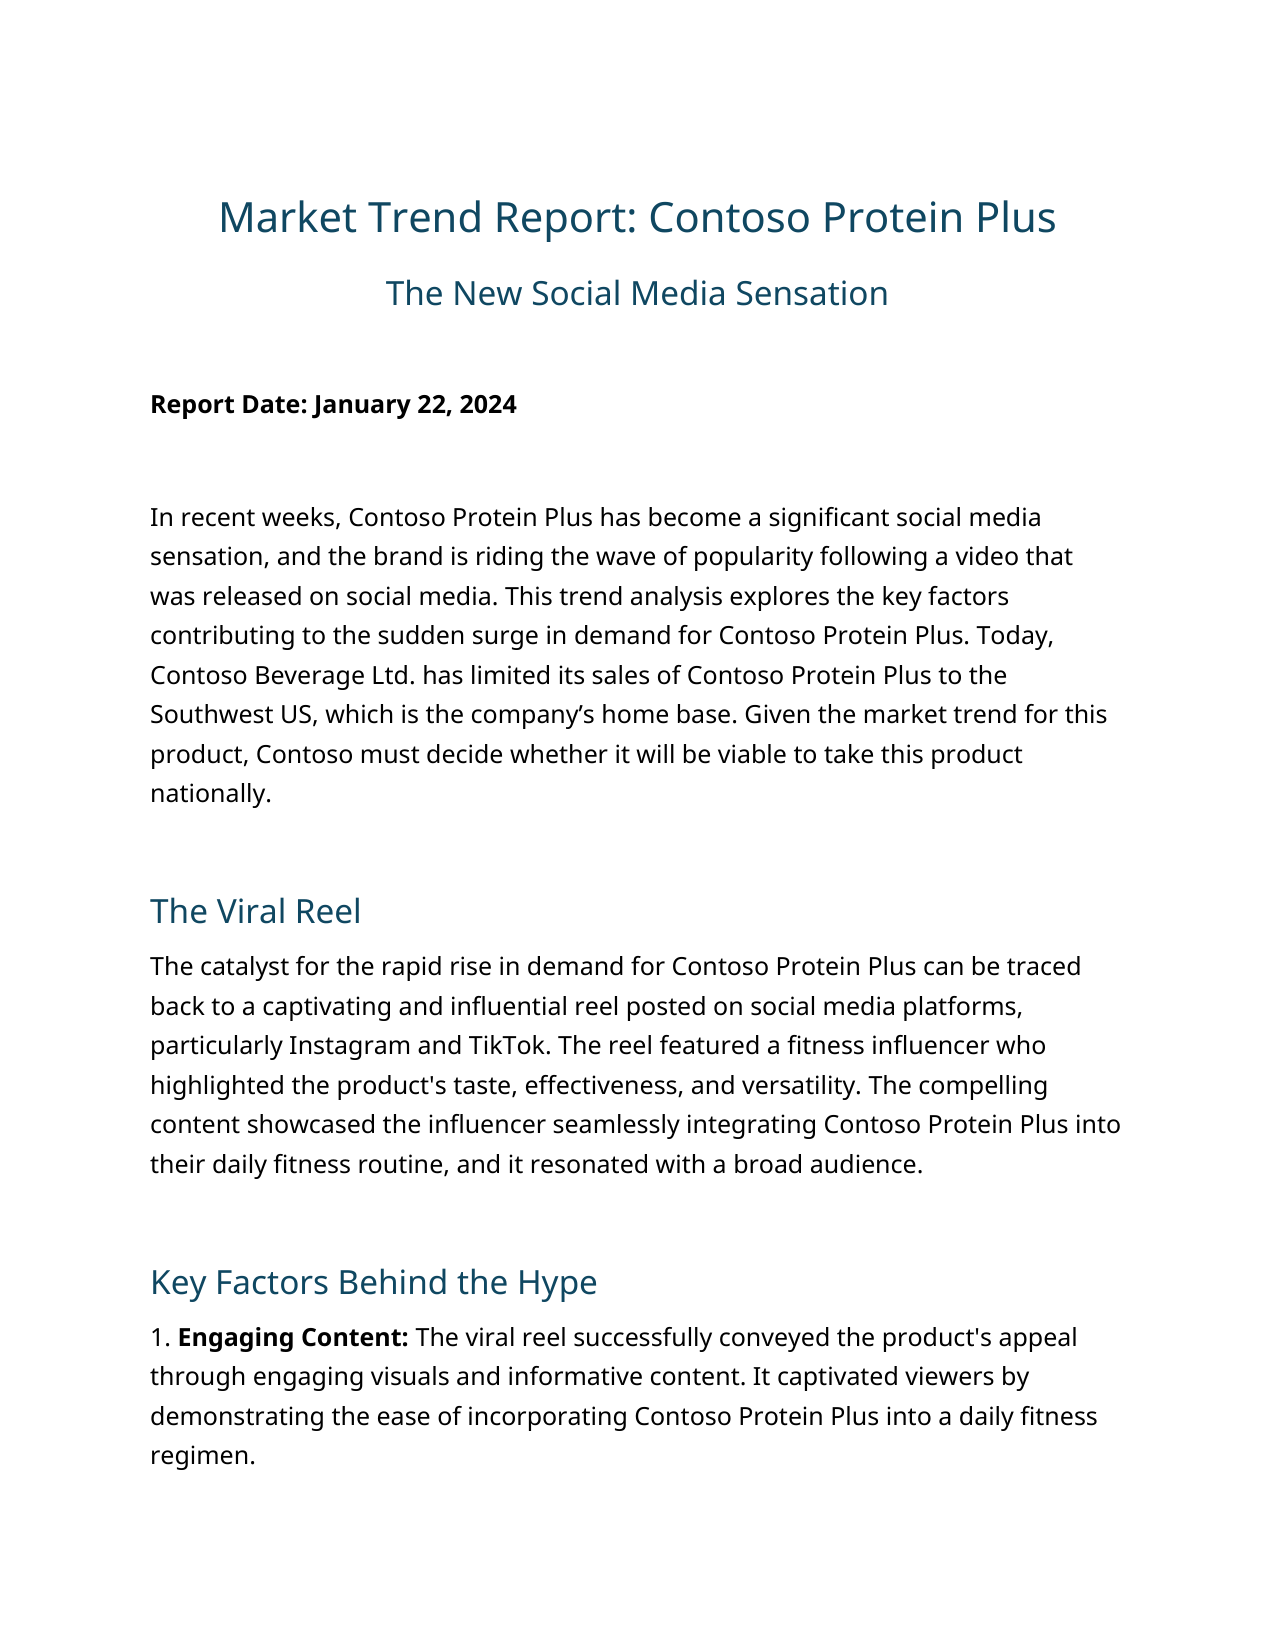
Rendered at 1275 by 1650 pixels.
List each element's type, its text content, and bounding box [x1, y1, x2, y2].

subtitle Key Factors Behind the Hype [150, 1259, 1125, 1304]
subtitle The New Social Media Sensation [150, 270, 1125, 315]
text In recent weeks, Contoso Protein Plus has become a significant social media sensation, and the brand is riding the wave of popularity following a video that was released on social media. This trend analysis explores the key factors contributing to the sudden surge in demand for Contoso Protein Plus. Today, Contoso Beverage Ltd. has limited its sales of Contoso Protein Plus to the Southwest US, which is the company’s home base. Given the market trend for this product, Contoso must decide whether it will be viable to take this product nationally. [150, 499, 1125, 810]
subtitle Market Trend Report: Contoso Protein Plus [150, 187, 1125, 244]
text Report Date: January 22, 2024 [150, 387, 1125, 421]
text 1. Engaging Content: The viral reel successfully conveyed the product's appeal through engaging visuals and informative content. It captivated viewers by demonstrating the ease of incorporating Contoso Protein Plus into a daily fitness regimen. [150, 1319, 1125, 1472]
text The catalyst for the rapid rise in demand for Contoso Protein Plus can be traced back to a captivating and influential reel posted on social media platforms, particularly Instagram and TikTok. The reel featured a fitness influencer who highlighted the product's taste, effectiveness, and versatility. The compelling content showcased the influencer seamlessly integrating Contoso Protein Plus into their daily fitness routine, and it resonated with a broad audience. [150, 949, 1125, 1180]
subtitle The Viral Reel [150, 888, 1125, 933]
